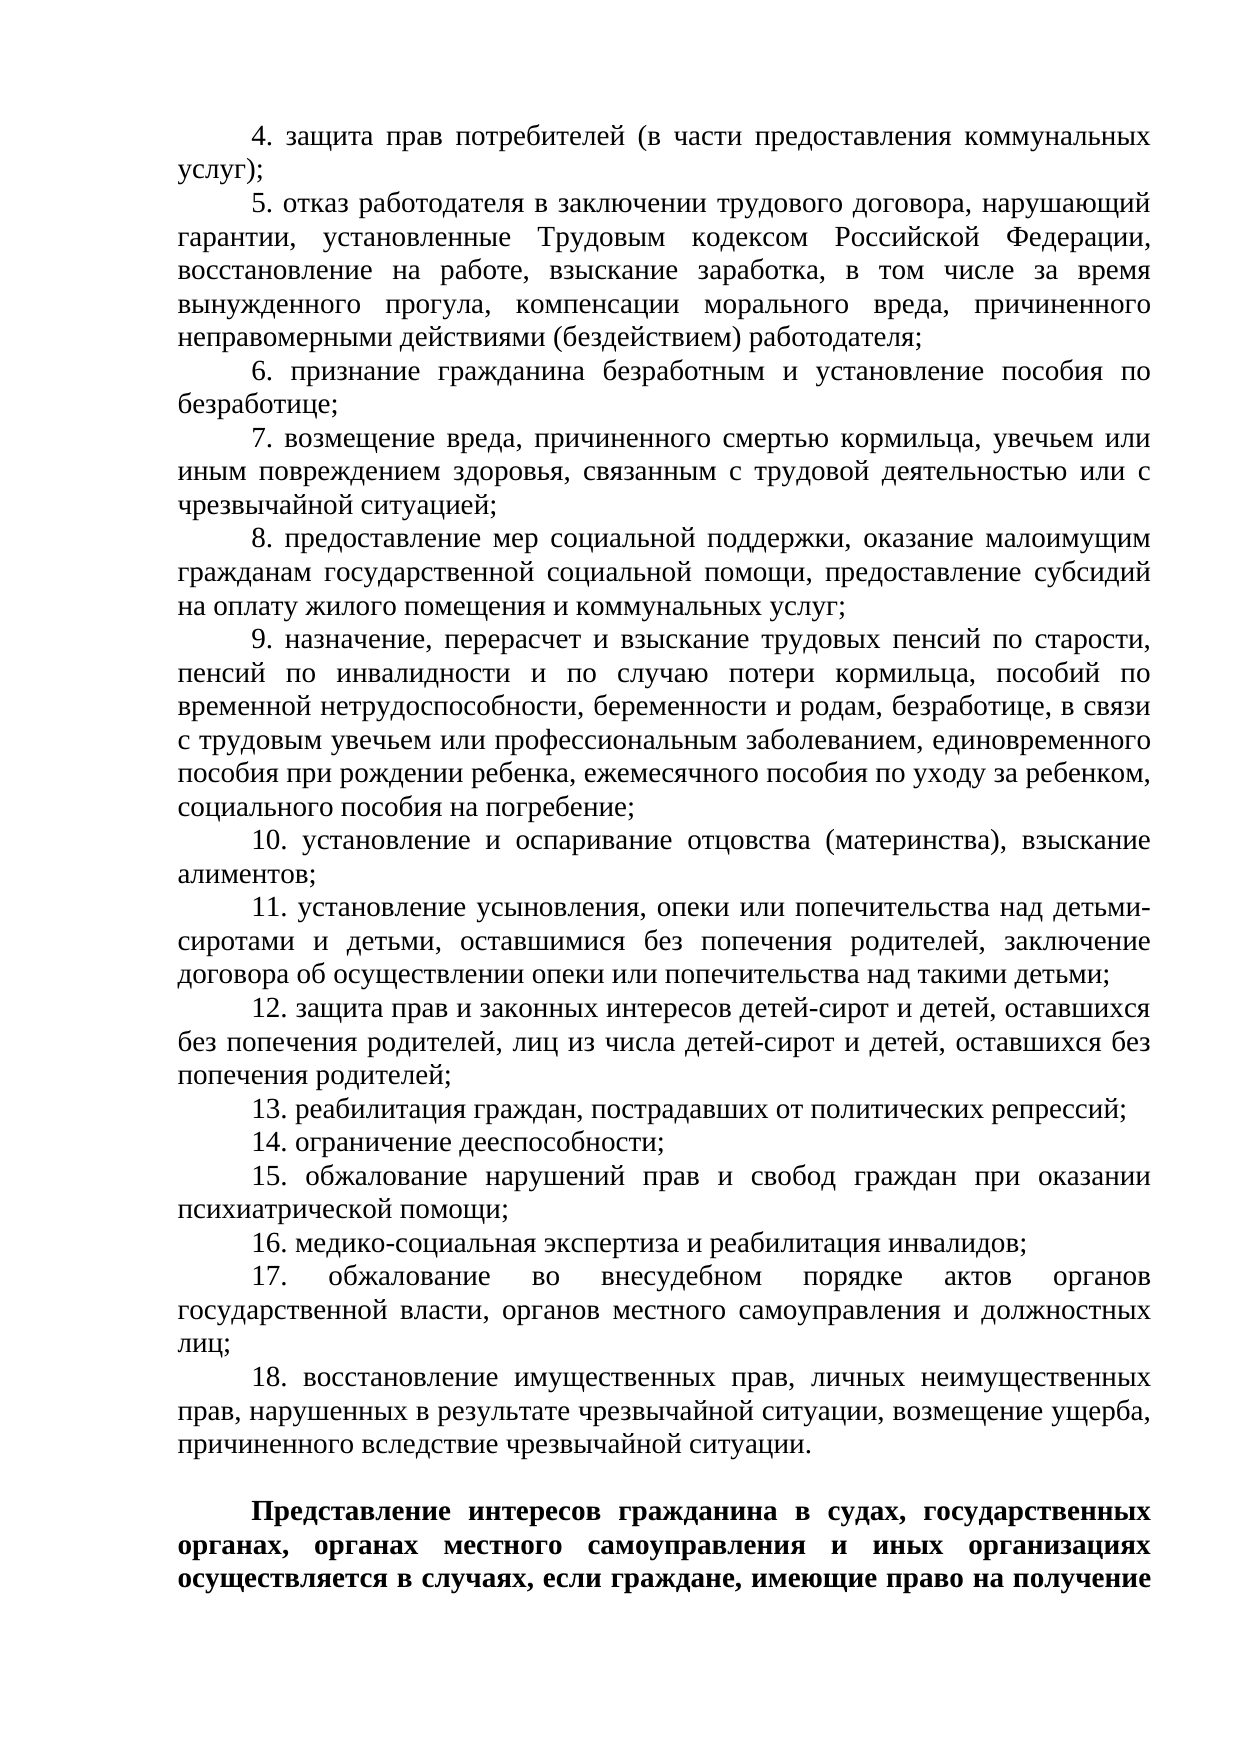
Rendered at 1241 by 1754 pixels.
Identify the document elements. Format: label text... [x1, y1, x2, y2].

text 9. назначение, перерасчет и взыскание трудовых пенсий по старости, пенсий по инвалидности и по случаю потери кормильца, пособий по временной нетрудоспособности, беременности и родам, безработице, в связи с трудовым увечьем или профессиональным заболеванием, единовременного пособия при рождении ребенка, ежемесячного пособия по уходу за ребенком, социального пособия на погребение; [177, 621, 1152, 822]
text 13. реабилитация граждан, пострадавших от политических репрессий; [177, 1091, 1152, 1124]
text 11. установление усыновления, опеки или попечительства над детьми-сиротами и детьми, оставшимися без попечения родителей, заключение договора об осуществлении опеки или попечительства над такими детьми; [177, 889, 1152, 990]
text 16. медико-социальная экспертиза и реабилитация инвалидов; [177, 1225, 1152, 1258]
text 12. защита прав и законных интересов детей-сирот и детей, оставшихся без попечения родителей, лиц из числа детей-сирот и детей, оставшихся без попечения родителей; [177, 990, 1152, 1091]
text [177, 1493, 1152, 1594]
text 6. признание гражданина безработным и установление пособия по безработице; [177, 353, 1152, 420]
text 10. установление и оспаривание отцовства (материнства), взыскание алиментов; [177, 822, 1152, 889]
text 17. обжалование во внесудебном порядке актов органов государственной власти, органов местного самоуправления и должностных лиц; [177, 1258, 1152, 1359]
text 5. отказ работодателя в заключении трудового договора, нарушающий гарантии, установленные Трудовым кодексом Российской Федерации, восстановление на работе, взыскание заработка, в том числе за время вынужденного прогула, компенсации морального вреда, причиненного неправомерными действиями (бездействием) работодателя; [177, 185, 1152, 353]
text 15. обжалование нарушений прав и свобод граждан при оказании психиатрической помощи; [177, 1158, 1152, 1225]
text 14. ограничение дееспособности; [177, 1124, 1152, 1158]
text 18. восстановление имущественных прав, личных неимущественных прав, нарушенных в результате чрезвычайной ситуации, возмещение ущерба, причиненного вследствие чрезвычайной ситуации. [177, 1359, 1152, 1460]
text 4. защита прав потребителей (в части предоставления коммунальных услуг); [177, 118, 1152, 185]
text 7. возмещение вреда, причиненного смертью кормильца, увечьем или иным повреждением здоровья, связанным с трудовой деятельностью или с чрезвычайной ситуацией; [177, 420, 1152, 521]
text 8. предоставление мер социальной поддержки, оказание малоимущим гражданам государственной социальной помощи, предоставление субсидий на оплату жилого помещения и коммунальных услуг; [177, 521, 1152, 621]
